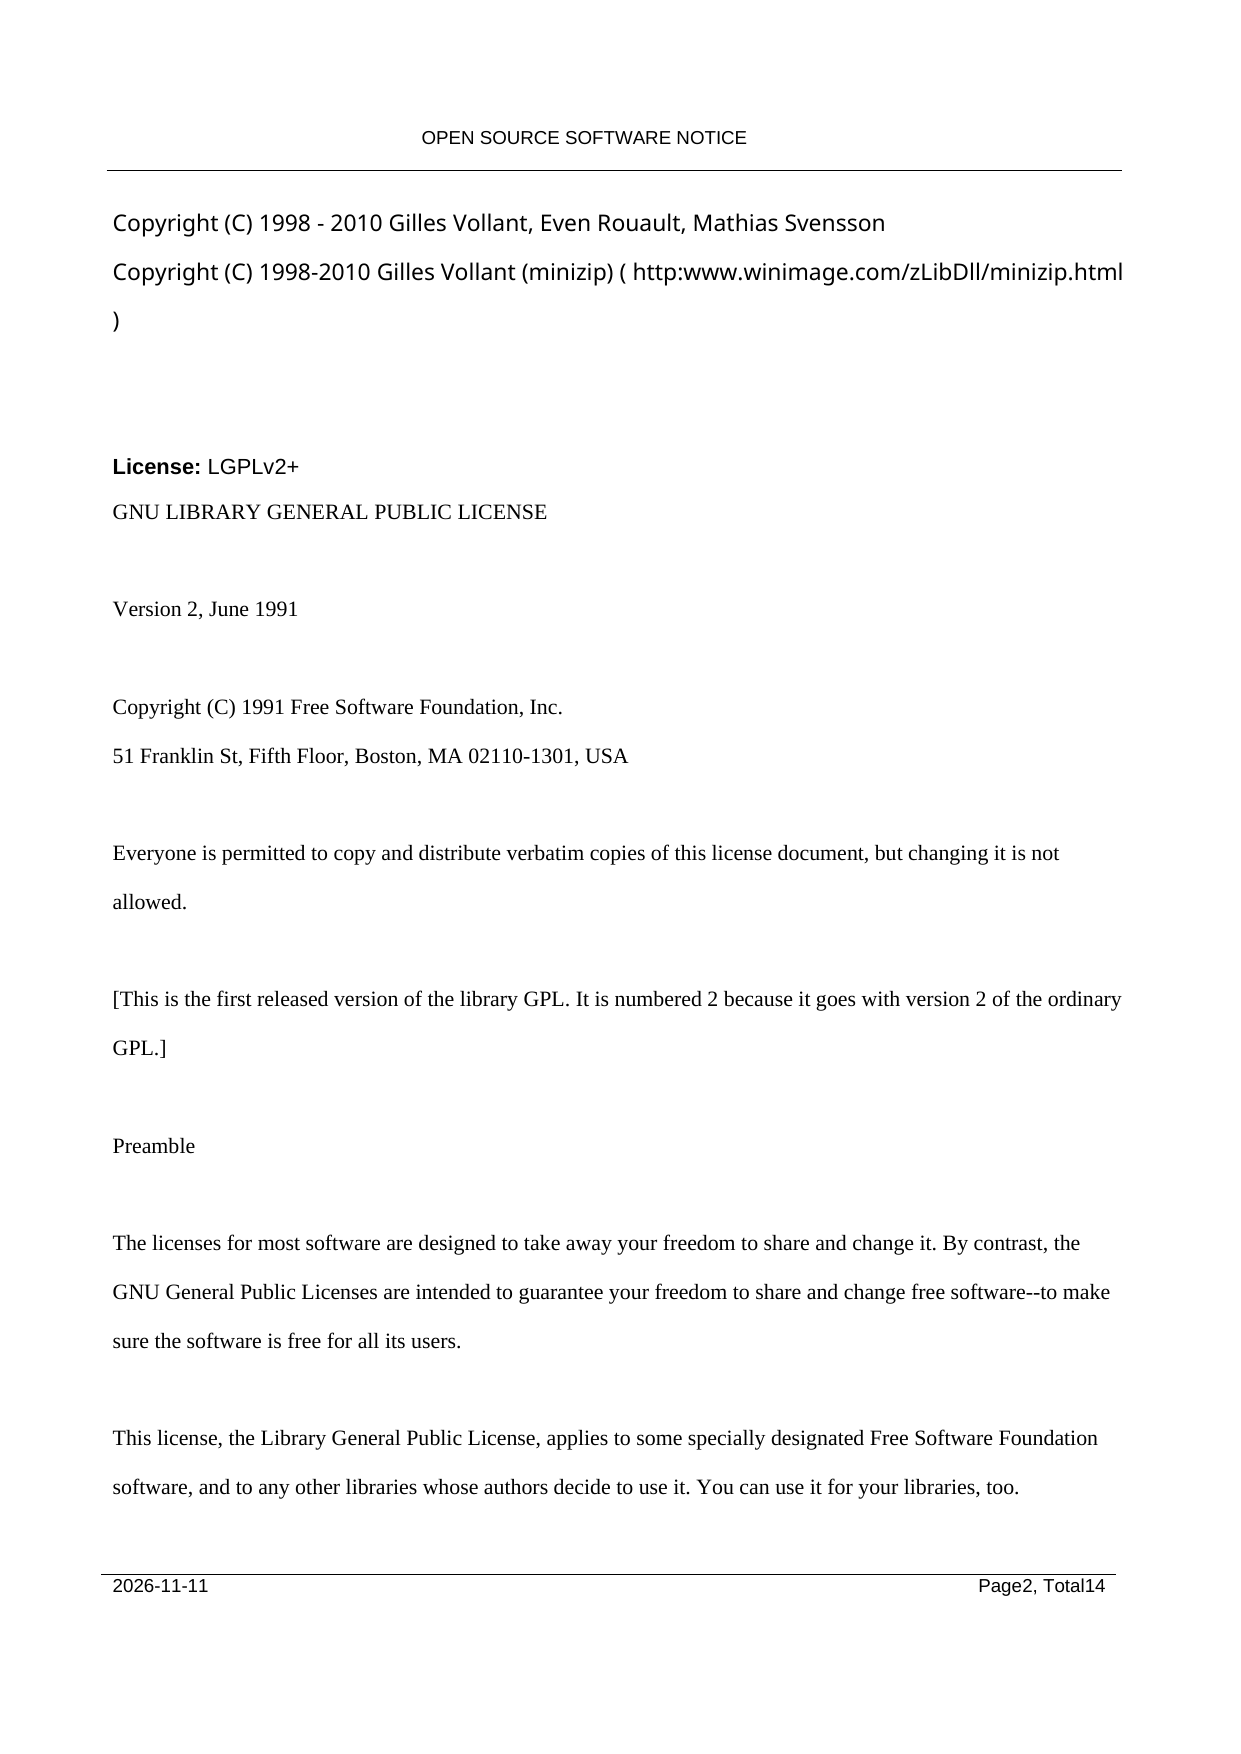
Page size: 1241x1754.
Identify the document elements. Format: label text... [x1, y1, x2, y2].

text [112, 495, 1128, 1503]
text License: LGPLv2+ [112, 450, 1128, 483]
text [112, 206, 1128, 434]
